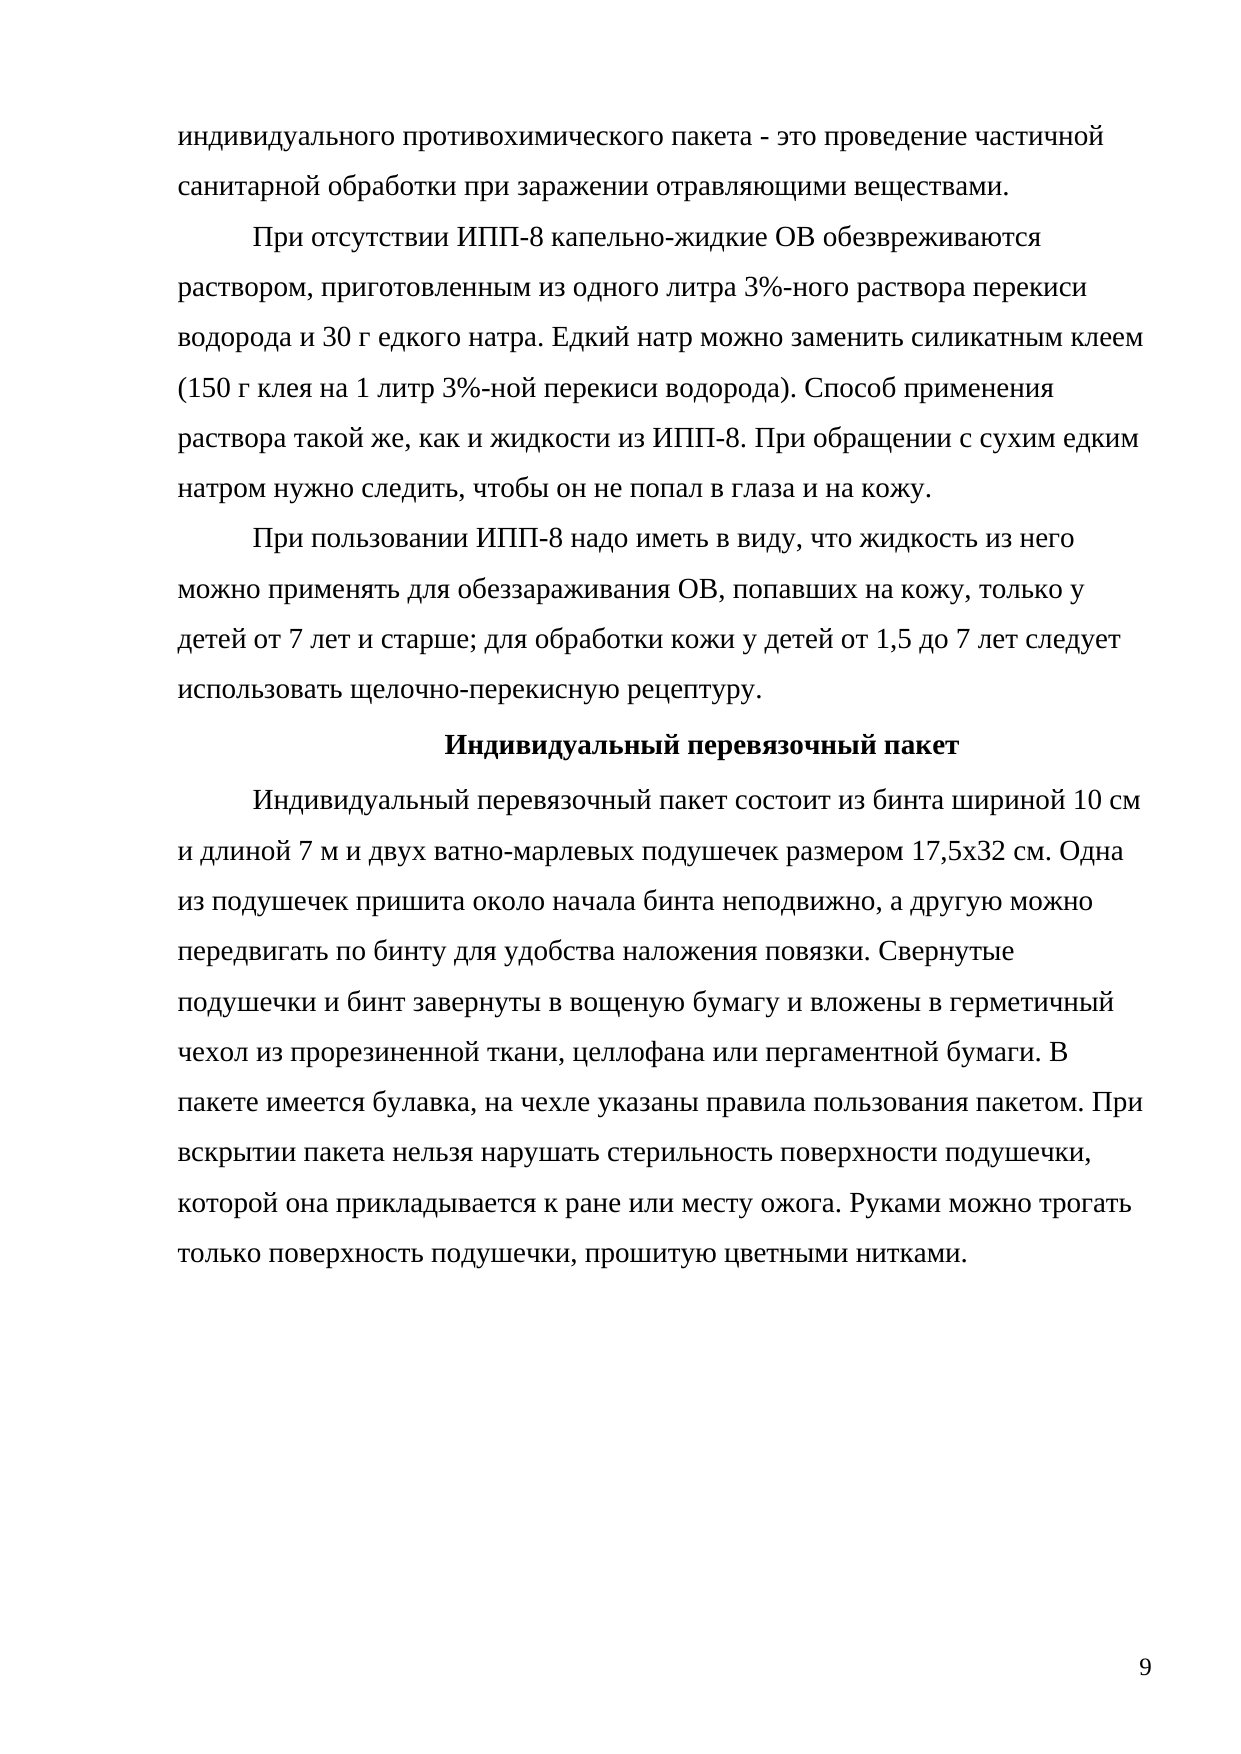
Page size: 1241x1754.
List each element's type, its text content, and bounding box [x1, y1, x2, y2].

text При пользовании ИПП-8 надо иметь в виду, что жидкость из него можно применять для обеззараживания ОВ, попавших на кожу, только у детей от 7 лет и старше; для обработки кожи у детей от 1,5 до 7 лет следует использовать щелочно-перекисную рецептуру. [177, 521, 1152, 705]
text Индивидуальный перевязочный пакет состоит из бинта шириной 10 см и длиной 7 м и двух ватно-марлевых подушечек размером 17,5х32 см. Одна из подушечек пришита около начала бинта неподвижно, а другую можно передвигать по бинту для удобства наложения повязки. Свернутые подушечки и бинт завернуты в вощеную бумагу и вложены в герметичный чехол из прорезиненной ткани, целлофана или пергаментной бумаги. В пакете имеется булавка, на чехле указаны правила пользования пакетом. При вскрытии пакета нельзя нарушать стерильность поверхности подушечки, которой она прикладывается к ране или месту ожога. Руками можно трогать только поверхность подушечки, прошитую цветными нитками. [177, 782, 1152, 1269]
text При отсутствии ИПП-8 капельно-жидкие ОВ обезвреживаются раствором, приготовленным из одного литра 3%-ного раствора перекиси водорода и 30 г едкого натра. Едкий натр можно заменить силикатным клеем (150 г клея на 1 литр 3%-ной перекиси водорода). Способ применения раствора такой же, как и жидкости из ИПП-8. При обращении с сухим едким натром нужно следить, чтобы он не попал в глаза и на кожу. [177, 219, 1152, 504]
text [177, 118, 1152, 202]
subtitle Индивидуальный перевязочный пакет [177, 727, 1152, 761]
